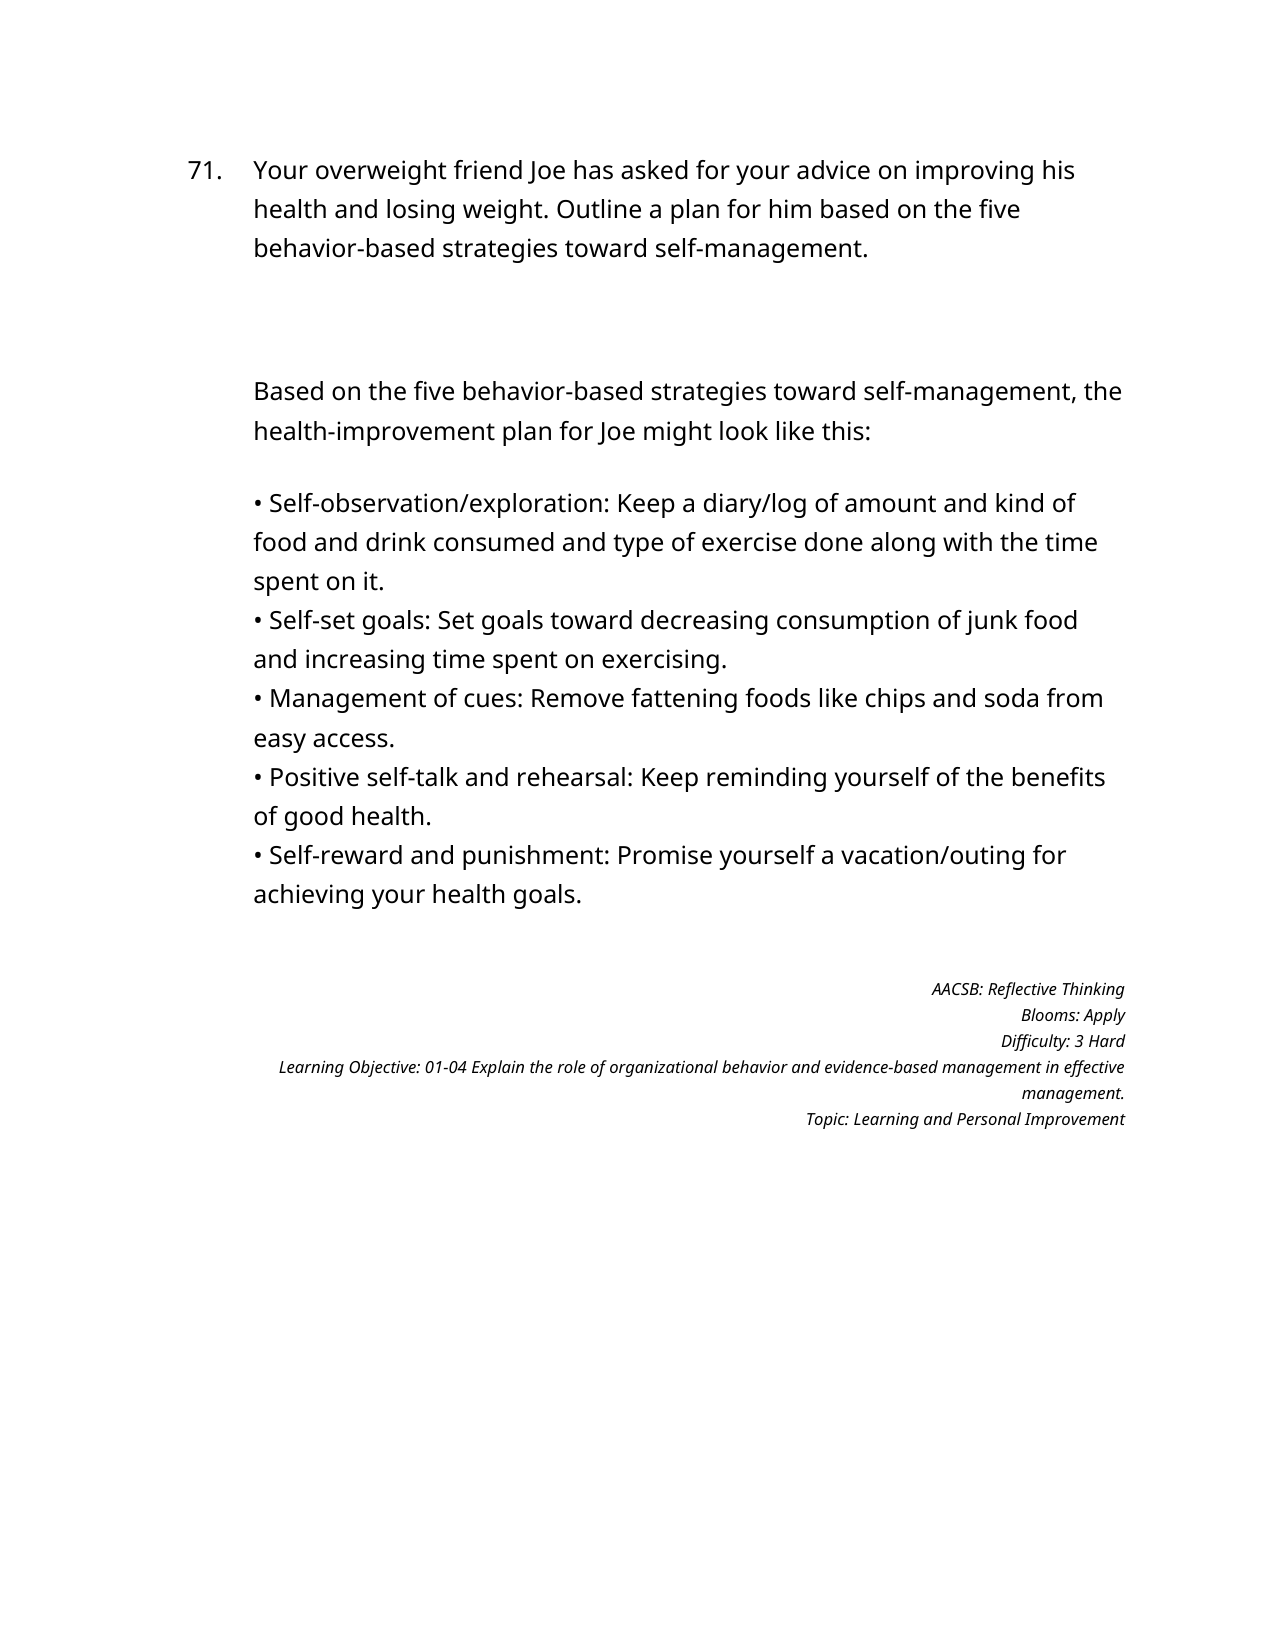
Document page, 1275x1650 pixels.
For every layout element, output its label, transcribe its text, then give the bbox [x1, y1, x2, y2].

table_header AACSB: Reflective Thinking Blooms: Apply Difficulty: 3 Hard Learning Objective: 01-04 Explain the role of organizational behavior and evidence-based management in effective management. Topic: Learning and Personal Improvement [188, 978, 1125, 1166]
table_header 71. [188, 153, 253, 948]
table_header Your overweight friend Joe has asked for your advice on improving his health and losing weight. Outline a plan for him based on the five behavior-based strategies toward self-management. Based on the five behavior-based strategies toward self-management, the health-improvement plan for Joe might look like this: • Self-observation/exploration: Keep a diary/log of amount and kind of food and drink consumed and type of exercise done along with the time spent on it. • Self-set goals: Set goals toward decreasing consumption of junk food and increasing time spent on exercising. • Management of cues: Remove fattening foods like chips and soda from easy access. • Positive self-talk and rehearsal: Keep reminding yourself of the benefits of good health. • Self-reward and punishment: Promise yourself a vacation/outing for achieving your health goals. [253, 153, 1125, 948]
